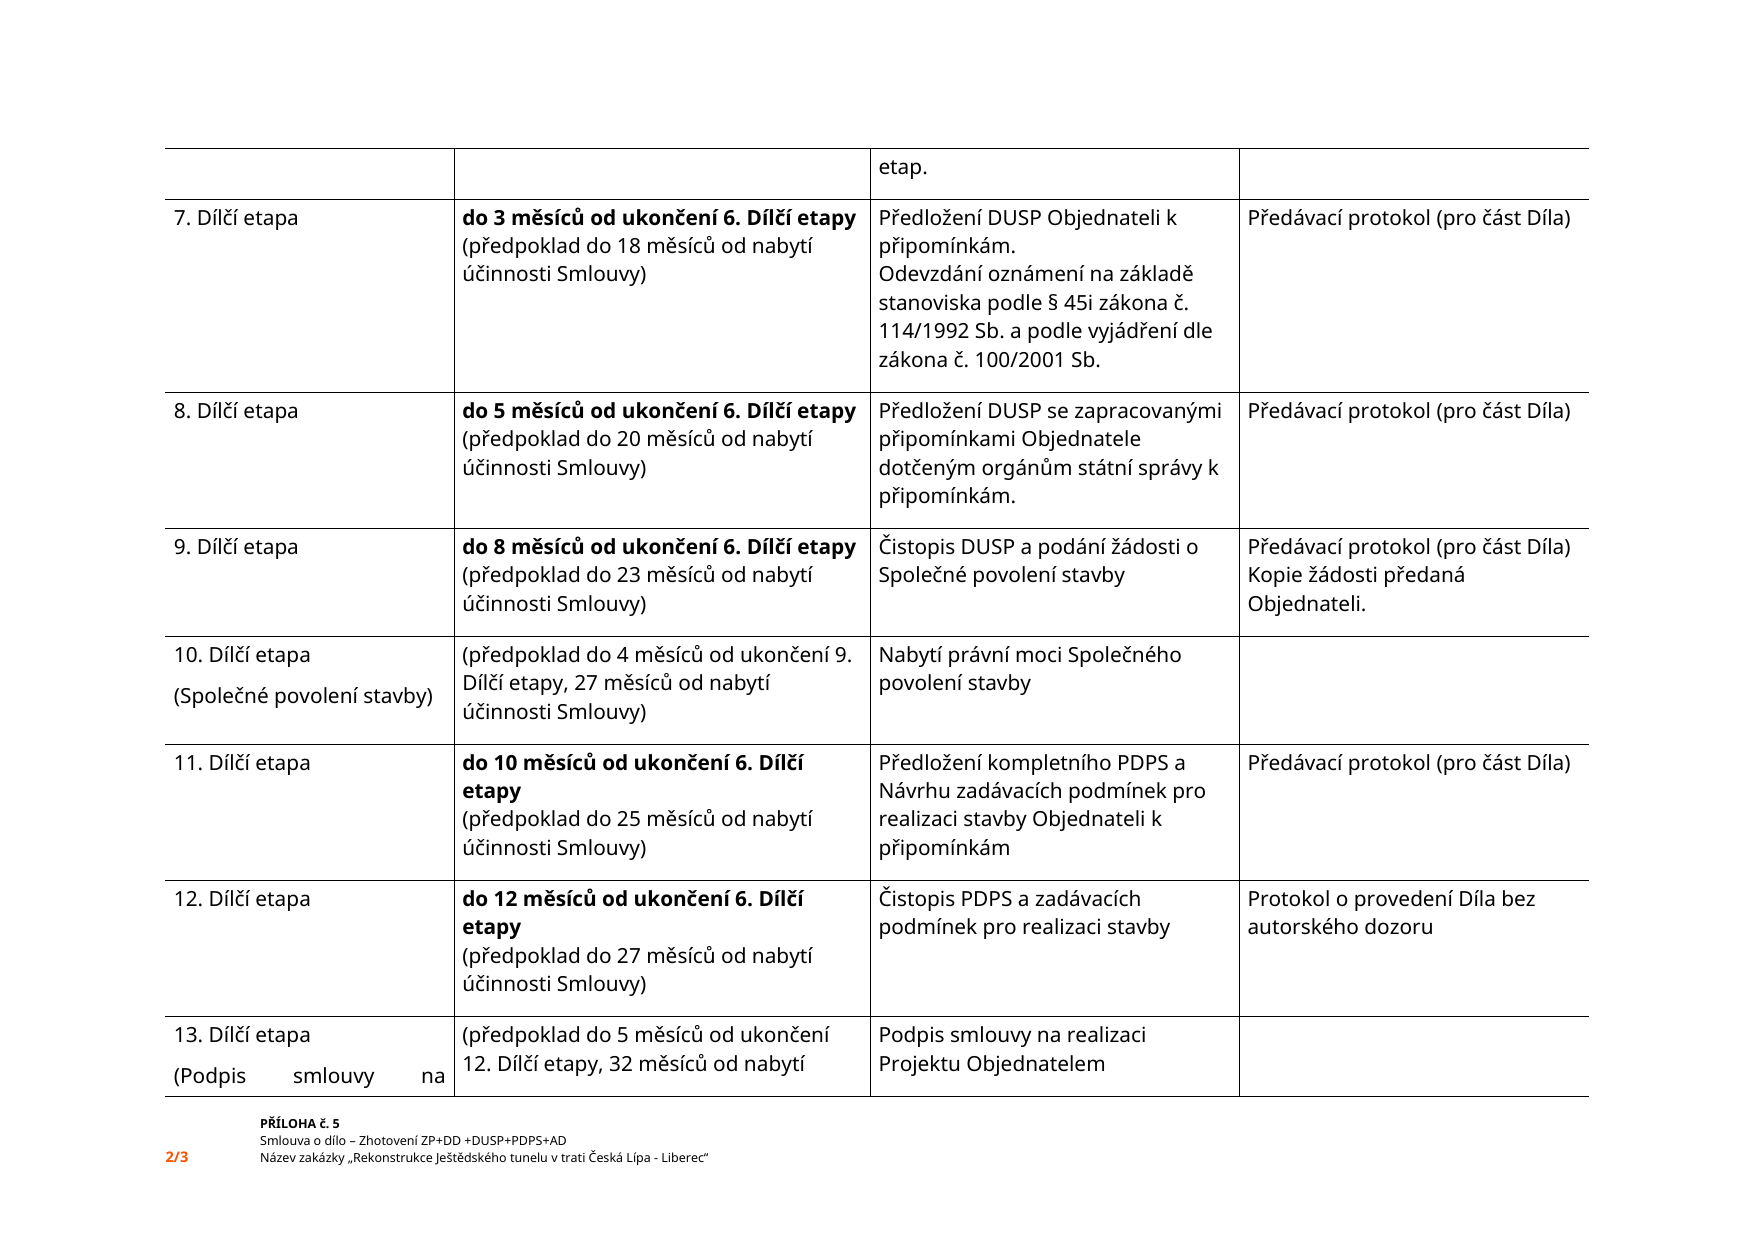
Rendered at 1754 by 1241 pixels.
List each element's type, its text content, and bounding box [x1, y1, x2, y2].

table_cell Předložení kompletního PDPS a Návrhu zadávacích podmínek pro realizaci stavby Objednateli k připomínkám [871, 745, 1239, 880]
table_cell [871, 1017, 1239, 1096]
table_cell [165, 1017, 454, 1096]
table_cell Předložení DUSP se zapracovanými připomínkami Objednatele dotčeným orgánům státní správy k připomínkám. [871, 393, 1239, 528]
table_cell Čistopis PDPS a zadávacích podmínek pro realizaci stavby [871, 881, 1239, 1016]
table_cell do 3 měsíců od ukončení 6. Dílčí etapy (předpoklad do 18 měsíců od nabytí účinnosti Smlouvy) [455, 200, 870, 392]
table_cell Předávací protokol (pro část Díla) [1240, 393, 1588, 528]
table_cell 12. Dílčí etapa [165, 881, 454, 1016]
table_cell (předpoklad do 4 měsíců od ukončení 9. Dílčí etapy, 27 měsíců od nabytí účinnosti Smlouvy) [455, 637, 870, 744]
table_cell [1240, 1017, 1588, 1096]
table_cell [455, 1017, 870, 1096]
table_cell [165, 149, 454, 199]
table_cell do 12 měsíců od ukončení 6. Dílčí etapy (předpoklad do 27 měsíců od nabytí účinnosti Smlouvy) [455, 881, 870, 1016]
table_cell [871, 149, 1239, 199]
table_cell 11. Dílčí etapa [165, 745, 454, 880]
table_cell Předávací protokol (pro část Díla) [1240, 200, 1588, 392]
table_cell [1240, 637, 1588, 744]
table_cell Protokol o provedení Díla bez autorského dozoru [1240, 881, 1588, 1016]
table_cell Nabytí právní moci Společného povolení stavby [871, 637, 1239, 744]
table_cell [455, 149, 870, 199]
table_cell Čistopis DUSP a podání žádosti o Společné povolení stavby [871, 529, 1239, 636]
table_cell do 10 měsíců od ukončení 6. Dílčí etapy (předpoklad do 25 měsíců od nabytí účinnosti Smlouvy) [455, 745, 870, 880]
table_cell Předávací protokol (pro část Díla) [1240, 745, 1588, 880]
table_cell 7. Dílčí etapa [165, 200, 454, 392]
table_cell 8. Dílčí etapa [165, 393, 454, 528]
table_cell 9. Dílčí etapa [165, 529, 454, 636]
table_cell do 5 měsíců od ukončení 6. Dílčí etapy (předpoklad do 20 měsíců od nabytí účinnosti Smlouvy) [455, 393, 870, 528]
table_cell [1240, 149, 1588, 199]
table_cell do 8 měsíců od ukončení 6. Dílčí etapy (předpoklad do 23 měsíců od nabytí účinnosti Smlouvy) [455, 529, 870, 636]
table_cell Předložení DUSP Objednateli k připomínkám. Odevzdání oznámení na základě stanoviska podle § 45i zákona č. 114/1992 Sb. a podle vyjádření dle zákona č. 100/2001 Sb. [871, 200, 1239, 392]
table_cell Předávací protokol (pro část Díla) Kopie žádosti předaná Objednateli. [1240, 529, 1588, 636]
table_cell 10. Dílčí etapa (Společné povolení stavby) [165, 637, 454, 744]
